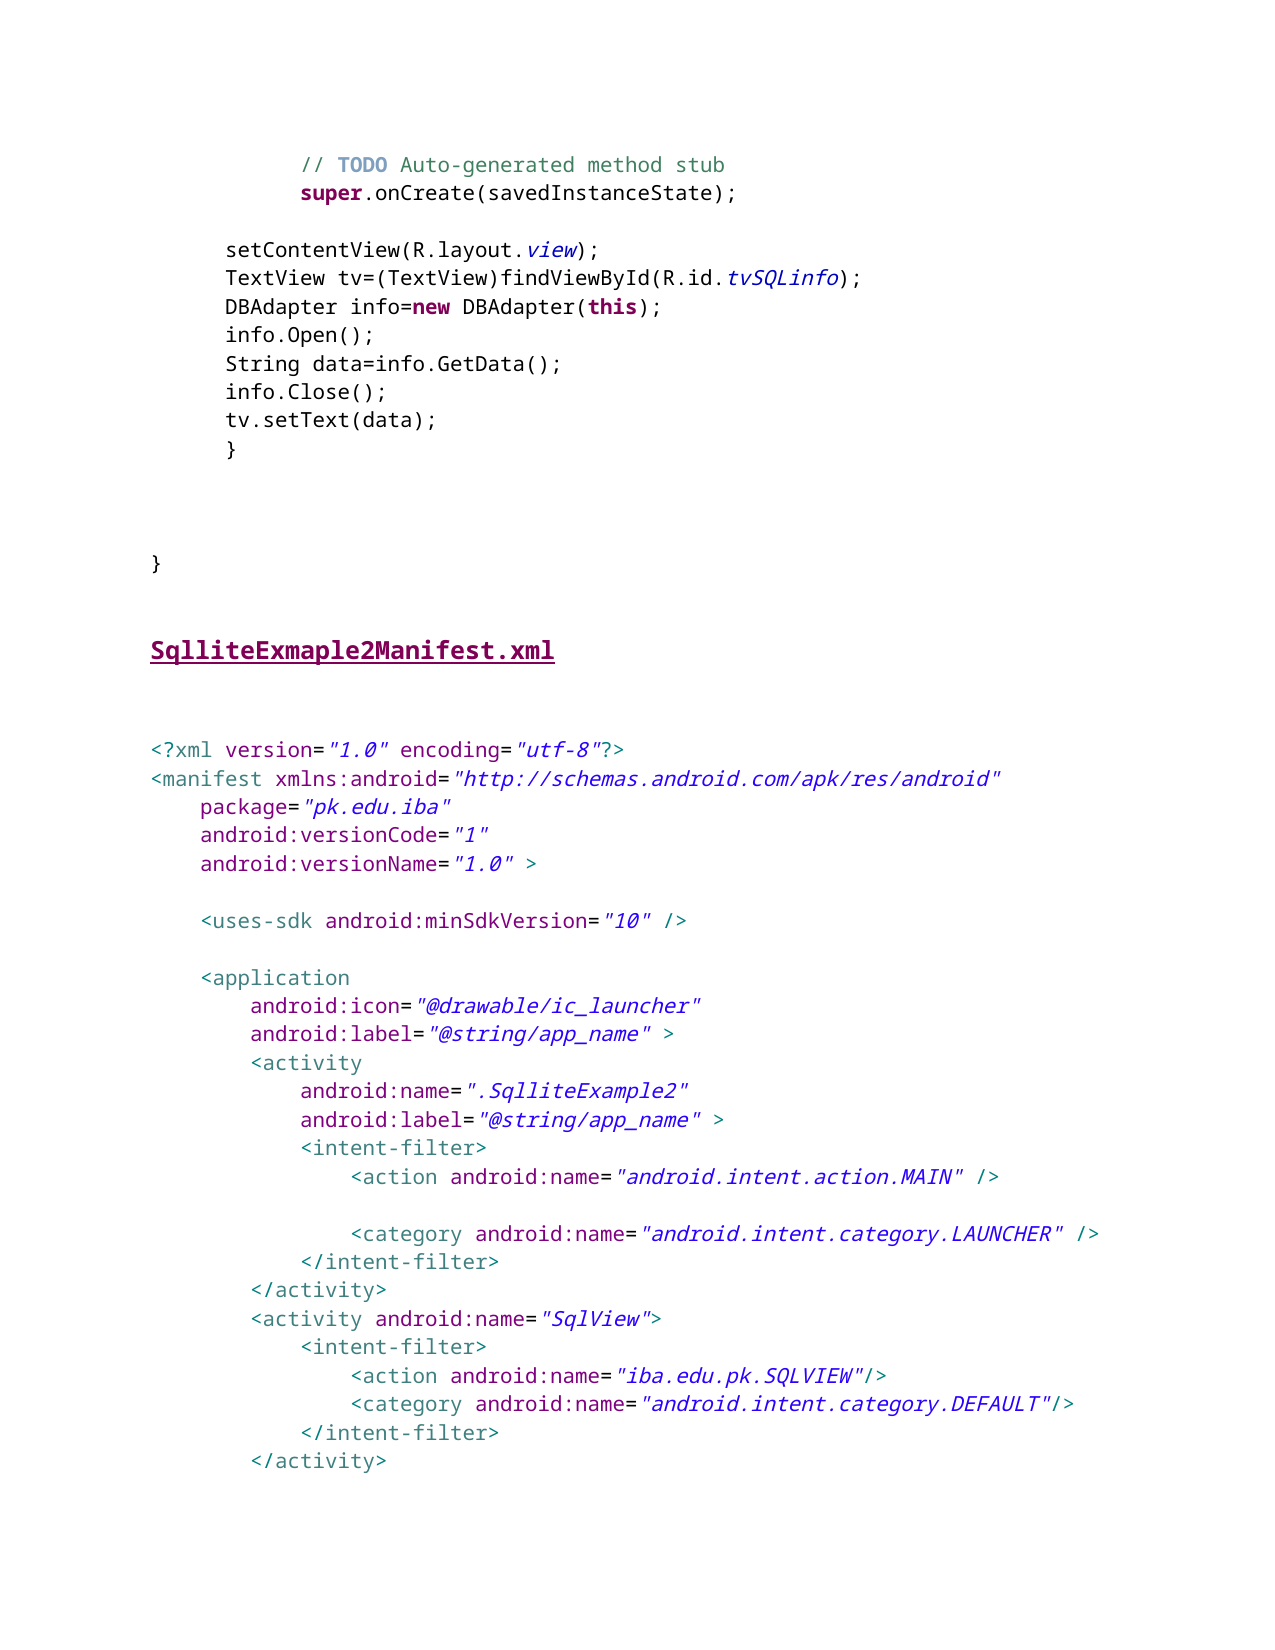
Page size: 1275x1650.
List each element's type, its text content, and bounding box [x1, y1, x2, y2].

text android:label="@string/app_name" > [150, 1019, 1125, 1048]
text android:versionName="1.0" > [150, 849, 1125, 877]
text TextView tv=(TextView)findViewById(R.id.tvSQLinfo); [150, 263, 1125, 292]
text <?xml version="1.0" encoding="utf-8"?> [150, 735, 1125, 764]
text android:label="@string/app_name" > [150, 1105, 1125, 1133]
text SqlliteExmaple2Manifest.xml [150, 633, 1125, 667]
text info.Close(); [150, 377, 1125, 406]
text <intent-filter> [150, 1332, 1125, 1361]
text <activity [150, 1048, 1125, 1076]
text } [150, 434, 1125, 462]
text setContentView(R.layout.view); [150, 235, 1125, 263]
text <action android:name="android.intent.action.MAIN" /> [150, 1162, 1125, 1190]
text // TODO Auto-generated method stub [150, 150, 1125, 178]
text info.Open(); [150, 320, 1125, 349]
text </activity> [150, 1446, 1125, 1474]
text <action android:name="iba.edu.pk.SQLVIEW"/> [150, 1361, 1125, 1389]
text <application [150, 963, 1125, 991]
text package="pk.edu.iba" [150, 792, 1125, 821]
text android:name=".SqlliteExample2" [150, 1076, 1125, 1105]
text android:versionCode="1" [150, 821, 1125, 849]
text </intent-filter> [150, 1418, 1125, 1446]
text } [150, 548, 1125, 576]
text <manifest xmlns:android="http://schemas.android.com/apk/res/android" [150, 764, 1125, 792]
text DBAdapter info=new DBAdapter(this); [150, 292, 1125, 320]
text String data=info.GetData(); [150, 349, 1125, 377]
text <category android:name="android.intent.category.DEFAULT"/> [150, 1389, 1125, 1418]
text <intent-filter> [150, 1133, 1125, 1162]
text </activity> [150, 1276, 1125, 1304]
text <uses-sdk android:minSdkVersion="10" /> [150, 906, 1125, 934]
text super.onCreate(savedInstanceState); [150, 178, 1125, 207]
text <activity android:name="SqlView"> [150, 1304, 1125, 1332]
text android:icon="@drawable/ic_launcher" [150, 991, 1125, 1019]
text tv.setText(data); [150, 406, 1125, 434]
text <category android:name="android.intent.category.LAUNCHER" /> [150, 1219, 1125, 1247]
text </intent-filter> [150, 1247, 1125, 1276]
